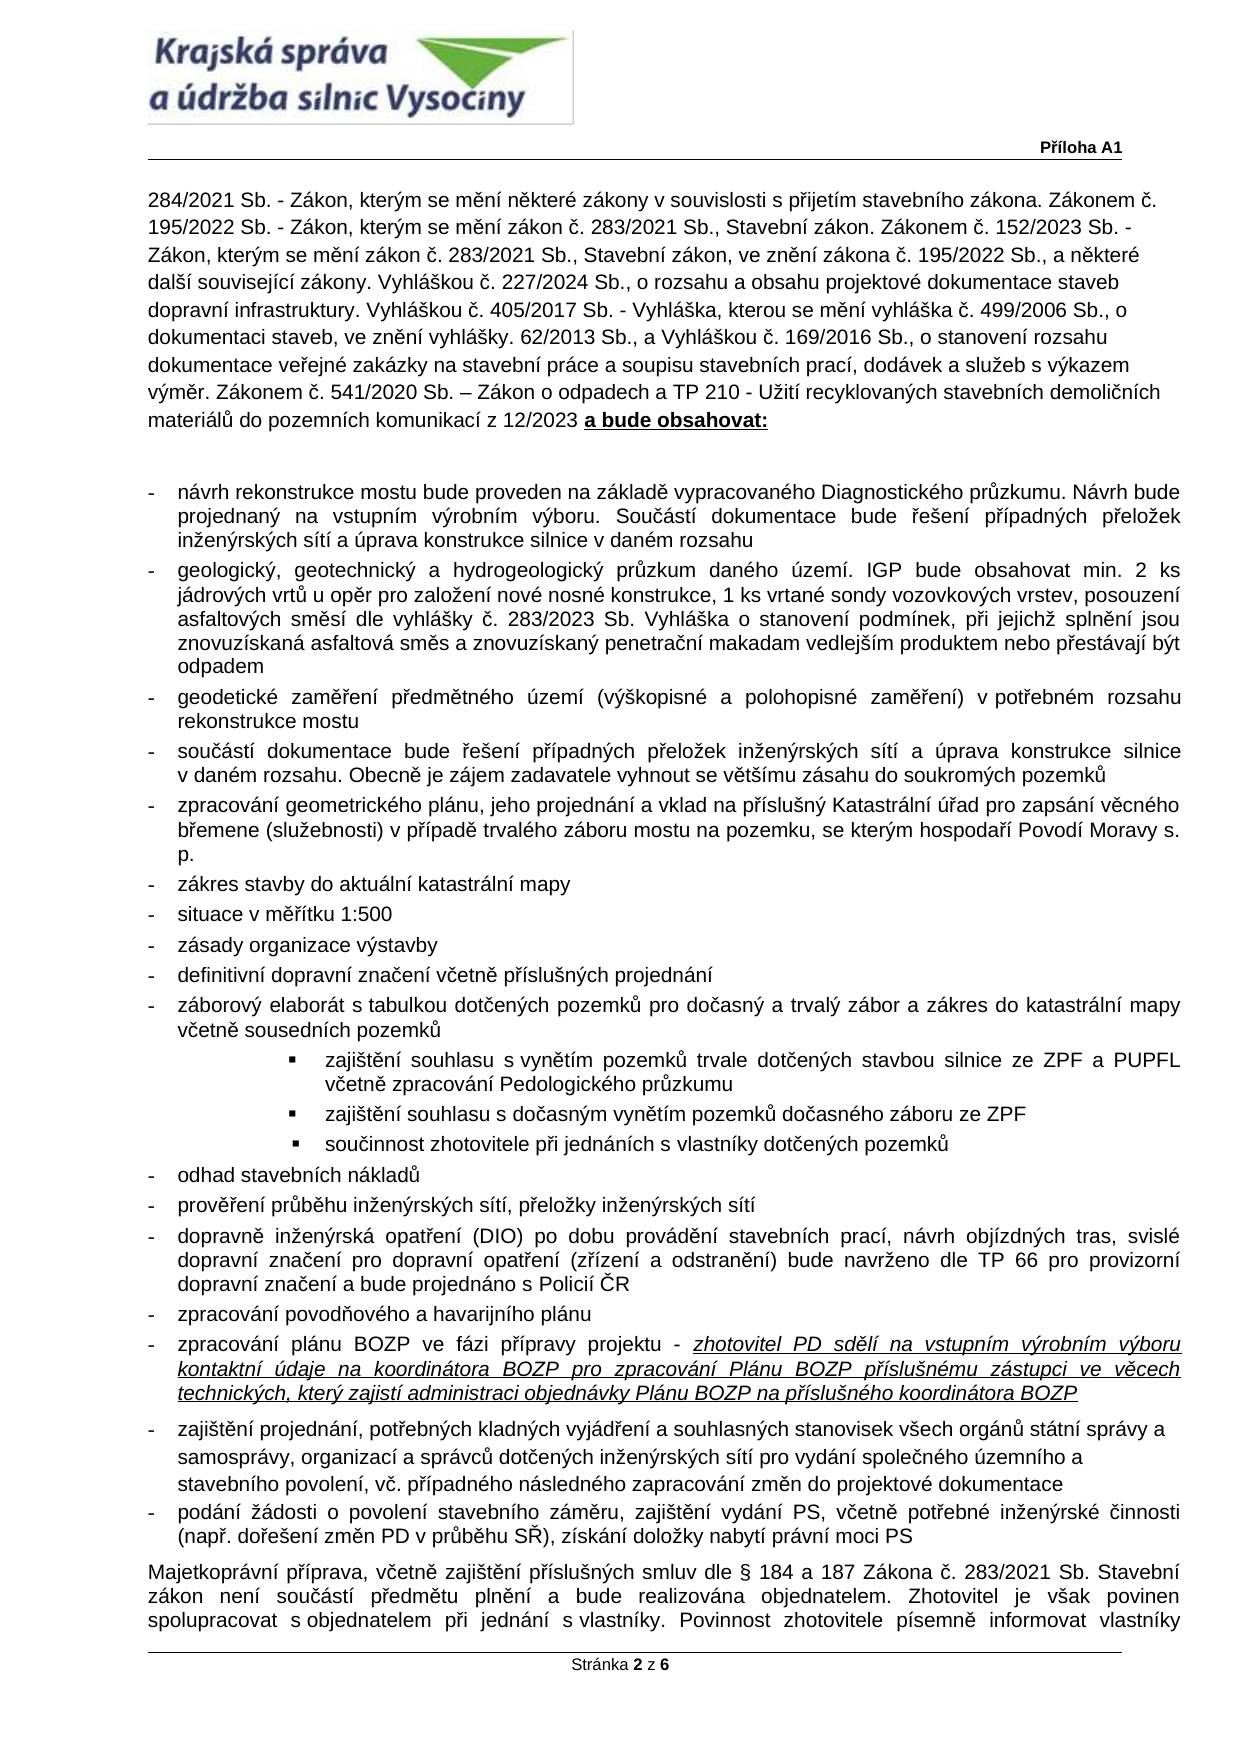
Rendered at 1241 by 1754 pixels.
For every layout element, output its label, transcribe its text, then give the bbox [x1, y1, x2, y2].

picture [147, 30, 574, 126]
list dopravně inženýrská opatření (DIO) po dobu provádění stavebních prací, návrh objízdných tras, svislé dopravní značení pro dopravní opatření (zřízení a odstranění) bude navrženo dle TP 66 pro provizorní dopravní značení a bude projednáno s Policií ČR [148, 1223, 1181, 1296]
list geodetické zaměření předmětného území (výškopisné a polohopisné zaměření) v potřebném rozsahu rekonstrukce mostu [148, 684, 1181, 733]
list definitivní dopravní značení včetně příslušných projednání [148, 963, 1181, 987]
list geologický, geotechnický a hydrogeologický průzkum daného území. IGP bude obsahovat min. 2 ks jádrových vrtů u opěr pro založení nové nosné konstrukce, 1 ks vrtané sondy vozovkových vrstev, posouzení asfaltových směsí dle vyhlášky č. 283/2023 Sb. Vyhláška o stanovení podmínek, při jejichž splnění jsou znovuzískaná asfaltová směs a znovuzískaný penetrační makadam vedlejším produktem nebo přestávají být odpadem [148, 558, 1181, 678]
list zákres stavby do aktuální katastrální mapy [148, 872, 1181, 896]
list odhad stavebních nákladů [148, 1163, 1181, 1187]
list součinnost zhotovitele při jednáních s vlastníky dotčených pozemků [291, 1132, 1181, 1156]
list záborový elaborát s tabulkou dotčených pozemků pro dočasný a trvalý zábor a zákres do katastrální mapy včetně sousedních pozemků [148, 993, 1181, 1041]
list zpracování geometrického plánu, jeho projednání a vklad na příslušný Katastrální úřad pro zapsání věcného břemene (služebnosti) v případě trvalého záboru mostu na pozemku, se kterým hospodaří Povodí Moravy s. p. [148, 793, 1181, 865]
list podání žádosti o povolení stavebního záměru, zajištění vydání PS, včetně potřebné inženýrské činnosti (např. dořešení změn PD v průběhu SŘ), získání doložky nabytí právní moci PS [148, 1499, 1181, 1548]
list zásady organizace výstavby [148, 932, 1181, 957]
list zpracování povodňového a havarijního plánu [148, 1302, 1181, 1326]
list prověření průběhu inženýrských sítí, přeložky inženýrských sítí [148, 1193, 1181, 1217]
list zajištění souhlasu s dočasným vynětím pozemků dočasného záboru ze ZPF [287, 1102, 1181, 1126]
list návrh rekonstrukce mostu bude proveden na základě vypracovaného Diagnostického průzkumu. Návrh bude projednaný na vstupním výrobním výboru. Součástí dokumentace bude řešení případných přeložek inženýrských sítí a úprava konstrukce silnice v daném rozsahu [148, 480, 1181, 552]
list situace v měřítku 1:500 [148, 902, 1181, 926]
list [148, 188, 1181, 432]
list zpracování plánu BOZP ve fázi přípravy projektu - zhotovitel PD sdělí na vstupním výrobním výboru kontaktní údaje na koordinátora BOZP pro zpracování Plánu BOZP příslušnému zástupci ve věcech technických, který zajistí administraci objednávky Plánu BOZP na příslušného koordinátora BOZP [148, 1332, 1181, 1404]
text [148, 1560, 1181, 1632]
list zajištění projednání, potřebných kladných vyjádření a souhlasných stanovisek všech orgánů státní správy a samosprávy, organizací a správců dotčených inženýrských sítí pro vydání společného územního a stavebního povolení, vč. případného následného zapracování změn do projektové dokumentace [148, 1417, 1181, 1496]
list zajištění souhlasu s vynětím pozemků trvale dotčených stavbou silnice ze ZPF a PUPFL včetně zpracování Pedologického průzkumu [287, 1048, 1181, 1096]
list součástí dokumentace bude řešení případných přeložek inženýrských sítí a úprava konstrukce silnice v daném rozsahu. Obecně je zájem zadavatele vyhnout se většímu zásahu do soukromých pozemků [148, 739, 1181, 787]
